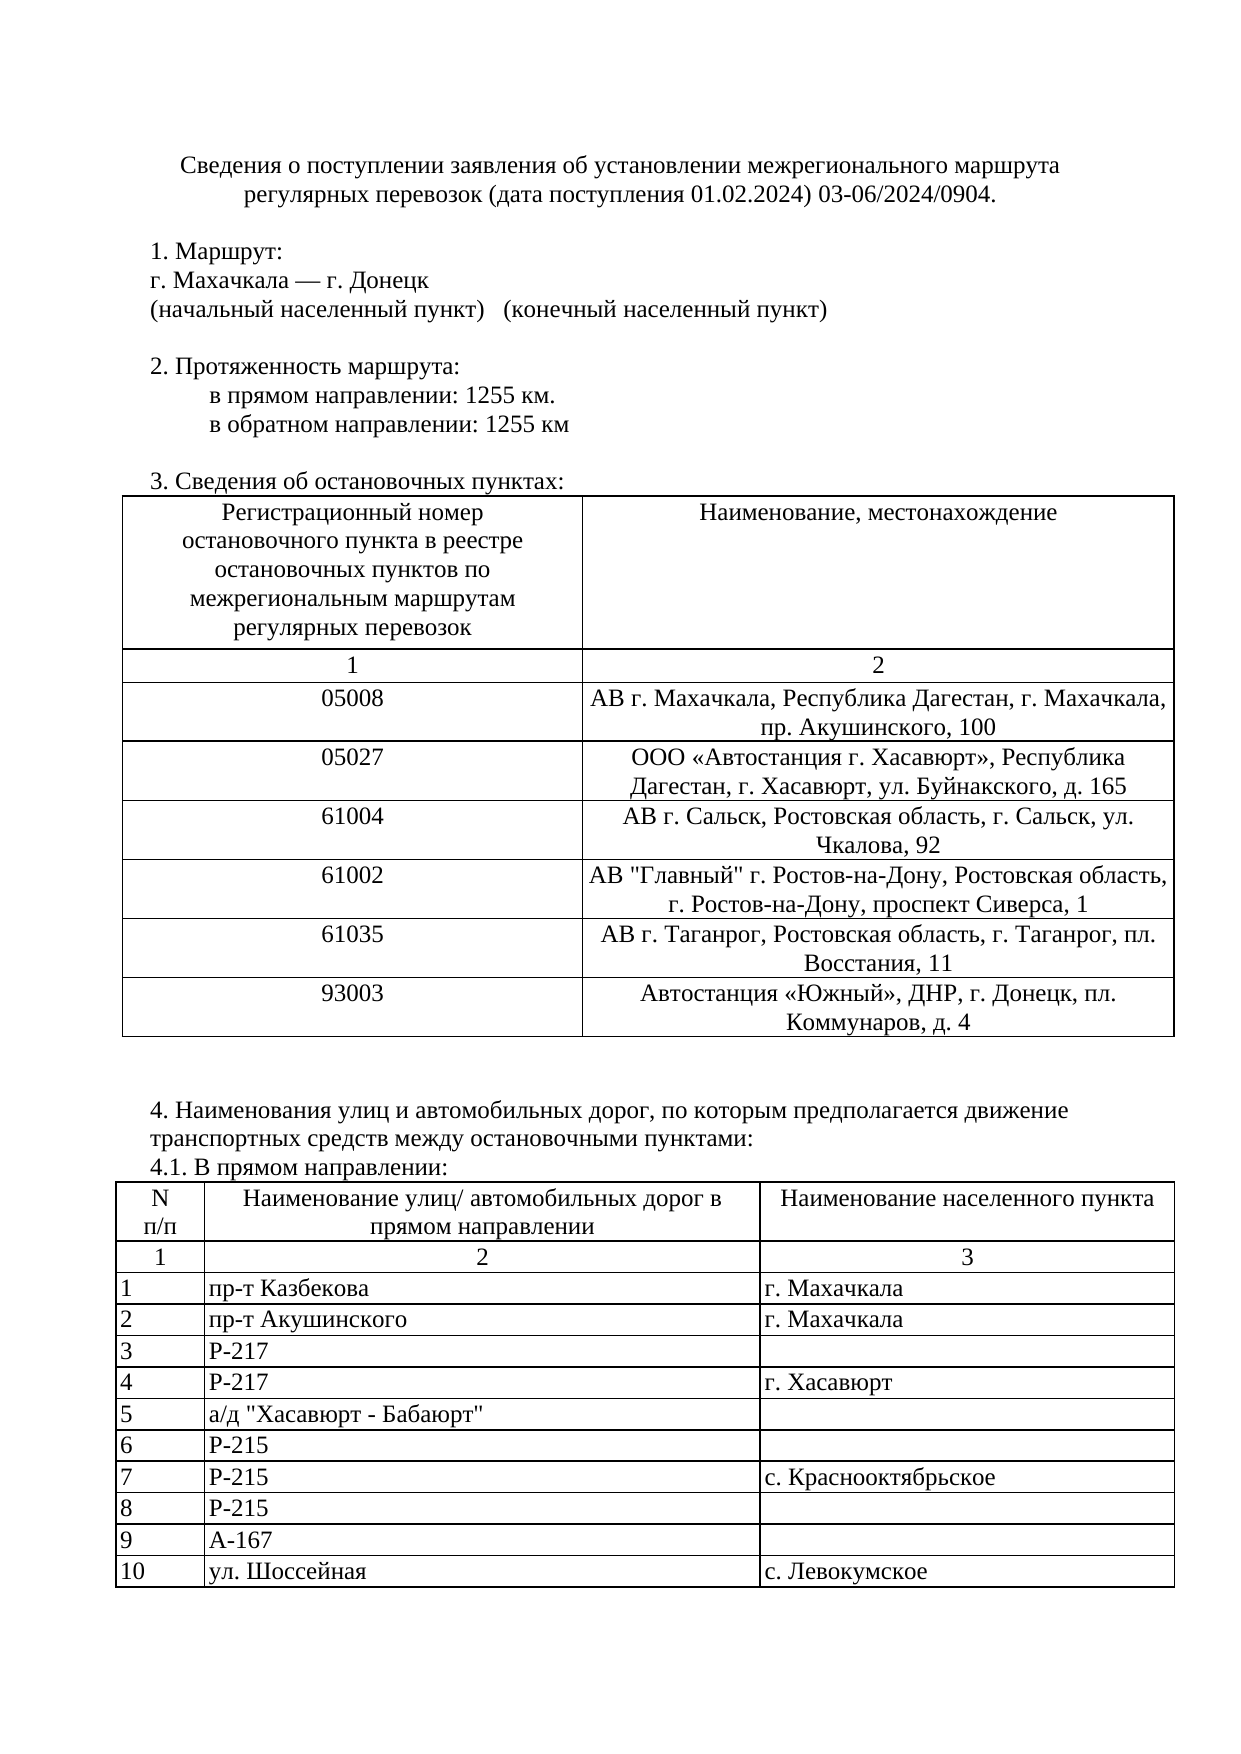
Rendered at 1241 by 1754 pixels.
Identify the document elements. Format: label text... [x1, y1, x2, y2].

table_cell 4 [117, 1368, 204, 1397]
text 1. Маршрут: [150, 236, 1090, 265]
table_cell 2 [205, 1242, 759, 1272]
text 4.1. В прямом направлении: [150, 1152, 1090, 1181]
text Сведения о поступлении заявления об установлении межрегионального маршрута регулярных перевозок (дата поступления 01.02.2024) 03-06/2024/0904. [150, 150, 1090, 207]
table_cell 05027 [123, 742, 582, 799]
text 3. Сведения об остановочных пунктах: [150, 466, 1090, 495]
table_cell 6 [117, 1431, 204, 1460]
table_cell Р-215 [205, 1431, 759, 1460]
table_cell [761, 1493, 1174, 1523]
table_cell 3 [761, 1242, 1174, 1272]
text г. Махачкала — г. Донецк [150, 265, 1090, 294]
table_cell [761, 1431, 1174, 1460]
table_cell АВ г. Махачкала, Республика Дагестан, г. Махачкала, пр. Акушинского, 100 [583, 683, 1173, 740]
table_header Регистрационный номер остановочного пункта в реестре остановочных пунктов по межрегиональным маршрутам регулярных перевозок [123, 497, 582, 648]
table_cell АВ г. Таганрог, Ростовская область, г. Таганрог, пл. Восстания, 11 [583, 919, 1173, 977]
table_cell с. Левокумское [761, 1556, 1174, 1586]
table_cell г. Махачкала [761, 1305, 1174, 1334]
table_cell а/д "Хасавюрт - Бабаюрт" [205, 1399, 759, 1429]
table_cell 61002 [123, 860, 582, 918]
table_cell АВ "Главный" г. Ростов-на-Дону, Ростовская область, г. Ростов-на-Дону, проспект Сиверса, 1 [583, 860, 1173, 918]
text в прямом направлении: 1255 км. [150, 380, 1090, 409]
text 4. Наименования улиц и автомобильных дорог, по которым предполагается движение транспортных средств между остановочными пунктами: [150, 1095, 1090, 1152]
table_cell 05008 [123, 683, 582, 740]
table_cell 5 [117, 1399, 204, 1429]
table_header Наименование, местонахождение [583, 497, 1173, 648]
table_cell 9 [117, 1525, 204, 1555]
table_cell Автостанция «Южный», ДНР, г. Донецк, пл. Коммунаров, д. 4 [583, 978, 1173, 1036]
table_cell 1 [117, 1242, 204, 1272]
table_cell 7 [117, 1462, 204, 1492]
table_cell 10 [117, 1556, 204, 1586]
table_cell 2 [117, 1305, 204, 1334]
table_cell 61004 [123, 801, 582, 858]
table_header Наименование улиц/ автомобильных дорог в прямом направлении [205, 1183, 759, 1240]
table_cell 93003 [123, 978, 582, 1036]
table_cell Р-215 [205, 1462, 759, 1492]
text 2. Протяженность маршрута: [150, 351, 1090, 380]
table_cell АВ г. Сальск, Ростовская область, г. Сальск, ул. Чкалова, 92 [583, 801, 1173, 858]
table_cell [761, 1399, 1174, 1429]
table_header Наименование населенного пункта [761, 1183, 1174, 1240]
table_header N п/п [117, 1183, 204, 1240]
table_cell [761, 1336, 1174, 1366]
table_cell 61035 [123, 919, 582, 977]
table_cell с. Краснооктябрьское [761, 1462, 1174, 1492]
text (начальный населенный пункт) (конечный населенный пункт) [150, 294, 1090, 322]
table_cell г. Хасавюрт [761, 1368, 1174, 1397]
table_cell 1 [117, 1273, 204, 1303]
text в обратном направлении: 1255 км [150, 409, 1090, 437]
table_cell 3 [117, 1336, 204, 1366]
table_cell Р-217 [205, 1336, 759, 1366]
table_cell пр-т Акушинского [205, 1305, 759, 1334]
table_cell [761, 1525, 1174, 1555]
table_cell 1 [123, 650, 582, 681]
table_cell Р-215 [205, 1493, 759, 1523]
table_cell А-167 [205, 1525, 759, 1555]
table_cell г. Махачкала [761, 1273, 1174, 1303]
table_cell пр-т Казбекова [205, 1273, 759, 1303]
table_cell ООО «Автостанция г. Хасавюрт», Республика Дагестан, г. Хасавюрт, ул. Буйнакского, д. 165 [583, 742, 1173, 799]
table_cell 8 [117, 1493, 204, 1523]
table_cell Р-217 [205, 1368, 759, 1397]
table_cell ул. Шоссейная [205, 1556, 759, 1586]
table_cell 2 [583, 650, 1173, 681]
